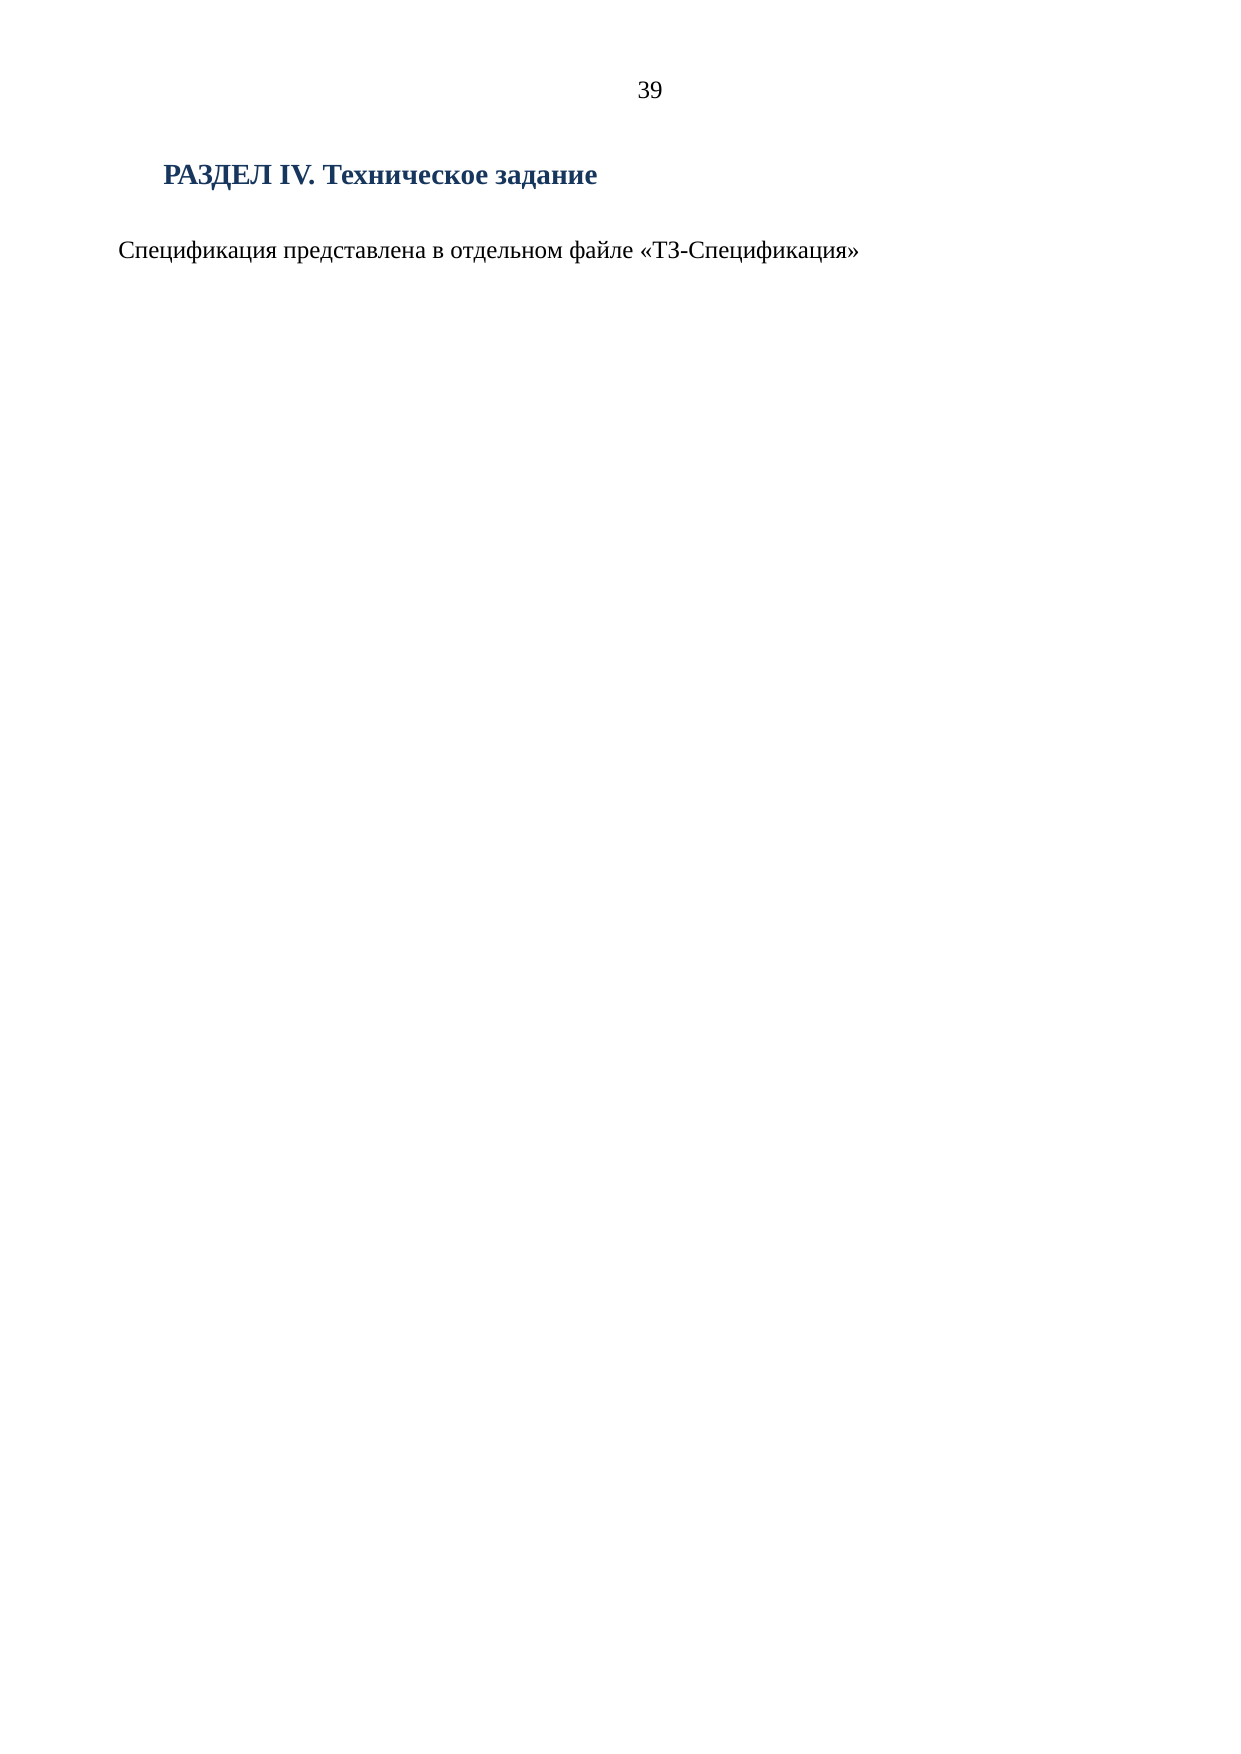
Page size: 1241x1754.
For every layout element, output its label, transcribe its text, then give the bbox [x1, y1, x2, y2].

text РАЗДЕЛ IV. Техническое задание [163, 157, 1181, 191]
text Спецификация представлена в отдельном файле «ТЗ-Спецификация» [118, 235, 1181, 263]
